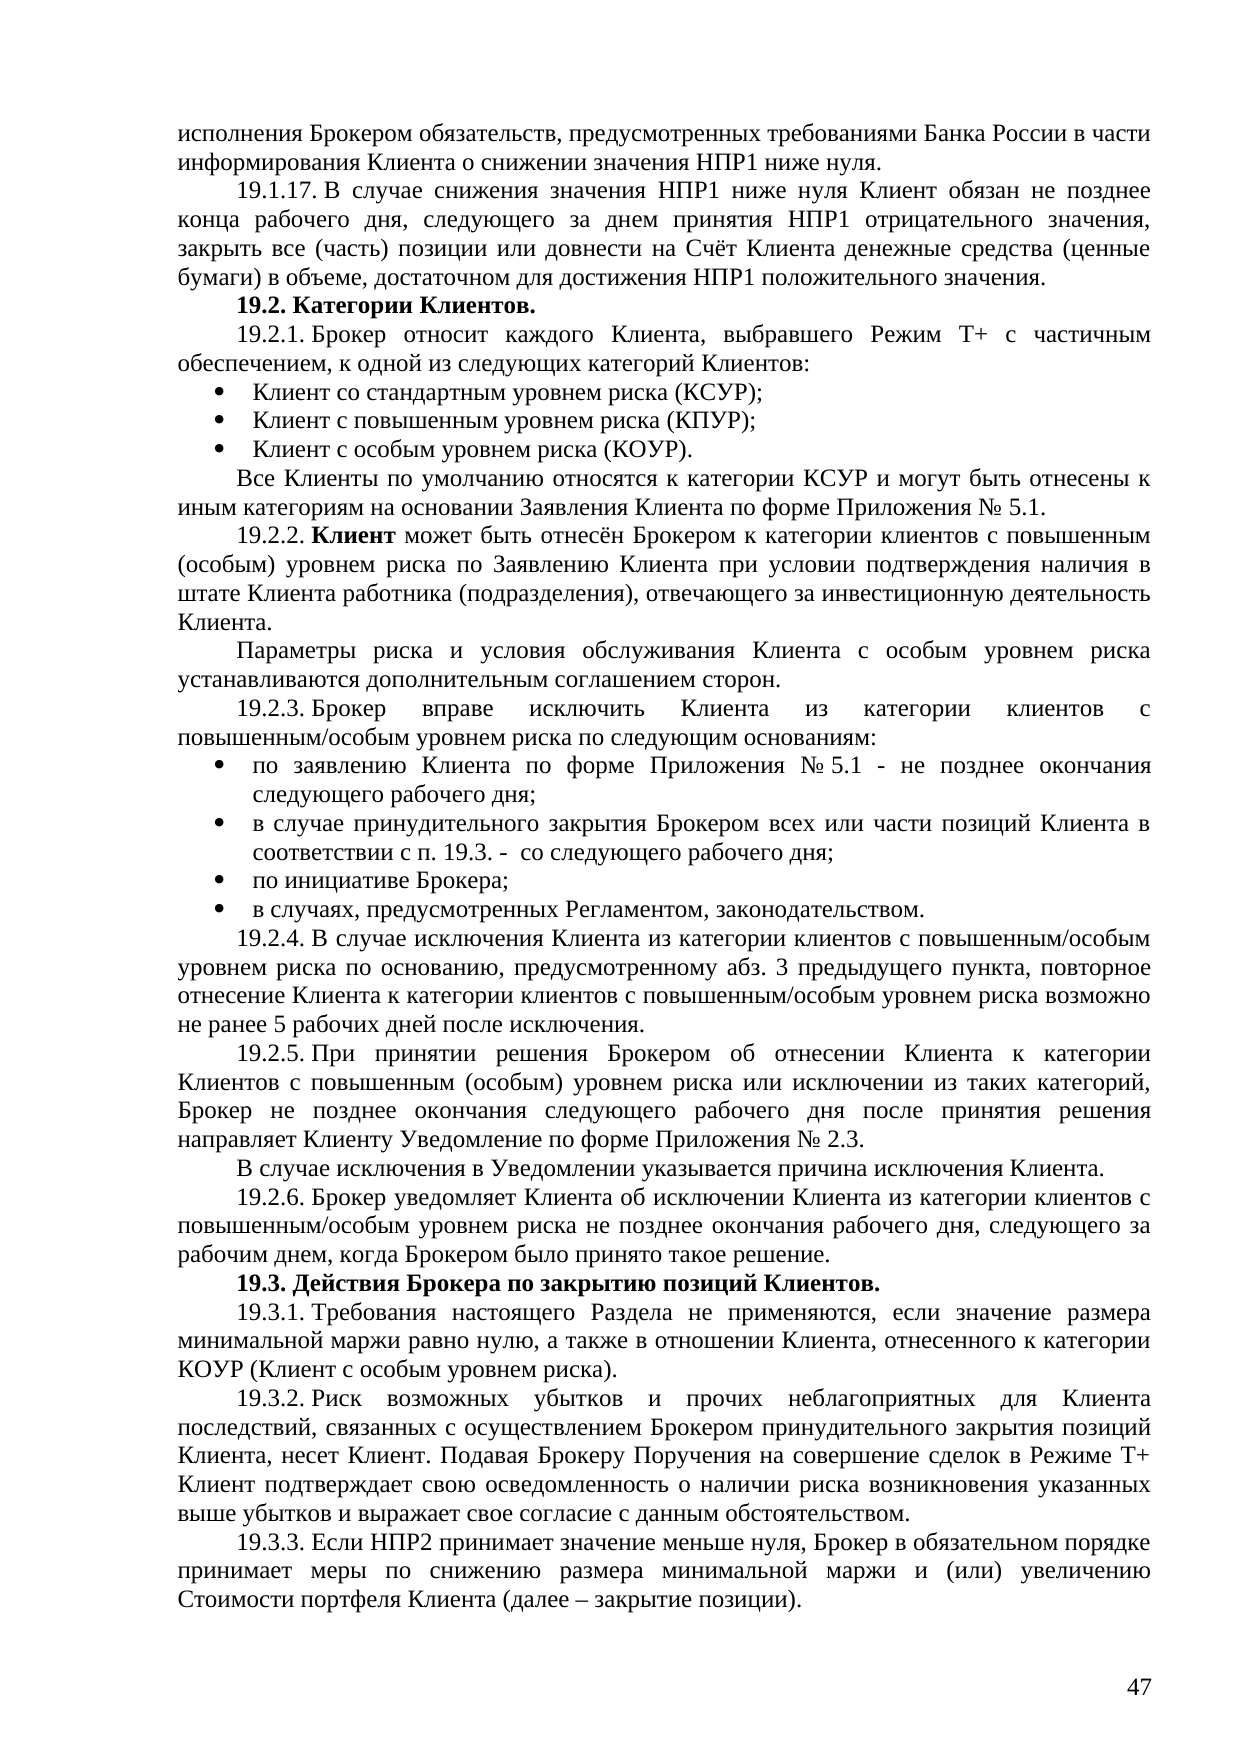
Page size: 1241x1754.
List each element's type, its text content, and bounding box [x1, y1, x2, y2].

text 19.2.2. Клиент может быть отнесён Брокером к категории клиентов с повышенным (особым) уровнем риска по Заявлению Клиента при условии подтверждения наличия в штате Клиента работника (подразделения), отвечающего за инвестиционную деятельность Клиента. [177, 521, 1152, 636]
list по заявлению Клиента по форме Приложения № 5.1 - не позднее окончания следующего рабочего дня; [215, 751, 1152, 808]
list по инициативе Брокера; [215, 866, 1152, 894]
subtitle 19.3. Действия Брокера по закрытию позиций Клиентов. [177, 1268, 1152, 1297]
text Параметры риска и условия обслуживания Клиента с особым уровнем риска устанавливаются дополнительным соглашением сторон. [177, 636, 1152, 693]
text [177, 118, 1152, 176]
text 19.1.17. В случае снижения значения НПР1 ниже нуля Клиент обязан не позднее конца рабочего дня, следующего за днем принятия НПР1 отрицательного значения, закрыть все (часть) позиции или довнести на Счёт Клиента денежные средства (ценные бумаги) в объеме, достаточном для достижения НПР1 положительного значения. [177, 176, 1152, 291]
text 19.2.1. Брокер относит каждого Клиента, выбравшего Режим Т+ с частичным обеспечением, к одной из следующих категорий Клиентов: [177, 319, 1152, 377]
text 19.3.3. Если НПР2 принимает значение меньше нуля, Брокер в обязательном порядке принимает меры по снижению размера минимальной маржи и (или) увеличению Стоимости портфеля Клиента (далее – закрытие позиции). [177, 1527, 1152, 1613]
list в случаях, предусмотренных Регламентом, законодательством. [215, 894, 1152, 923]
text 19.3.1. Требования настоящего Раздела не применяются, если значение размера минимальной маржи равно нулю, а также в отношении Клиента, отнесенного к категории КОУР (Клиент с особым уровнем риска). [177, 1297, 1152, 1383]
text Все Клиенты по умолчанию относятся к категории КСУР и могут быть отнесены к иным категориям на основании Заявления Клиента по форме Приложения № 5.1. [177, 463, 1152, 521]
text 19.2.3. Брокер вправе исключить Клиента из категории клиентов с повышенным/особым уровнем риска по следующим основаниям: [177, 693, 1152, 751]
list Клиент со стандартным уровнем риска (КСУР); [215, 377, 1152, 406]
text 19.2.4. В случае исключения Клиента из категории клиентов с повышенным/особым уровнем риска по основанию, предусмотренному абз. 3 предыдущего пункта, повторное отнесение Клиента к категории клиентов с повышенным/особым уровнем риска возможно не ранее 5 рабочих дней после исключения. [177, 923, 1152, 1038]
text В случае исключения в Уведомлении указывается причина исключения Клиента. [177, 1153, 1152, 1182]
list Клиент с повышенным уровнем риска (КПУР); [215, 406, 1152, 434]
text 19.2.5. При принятии решения Брокером об отнесении Клиента к категории Клиентов с повышенным (особым) уровнем риска или исключении из таких категорий, Брокер не позднее окончания следующего рабочего дня после принятия решения направляет Клиенту Уведомление по форме Приложения № 2.3. [177, 1038, 1152, 1153]
text 19.3.2. Риск возможных убытков и прочих неблагоприятных для Клиента последствий, связанных с осуществлением Брокером принудительного закрытия позиций Клиента, несет Клиент. Подавая Брокеру Поручения на совершение сделок в Режиме Т+ Клиент подтверждает свою осведомленность о наличии риска возникновения указанных выше убытков и выражает свое согласие с данным обстоятельством. [177, 1383, 1152, 1527]
list Клиент с особым уровнем риска (КОУР). [215, 434, 1152, 463]
subtitle 19.2. Категории Клиентов. [177, 291, 1152, 319]
text 19.2.6. Брокер уведомляет Клиента об исключении Клиента из категории клиентов с повышенным/особым уровнем риска не позднее окончания рабочего дня, следующего за рабочим днем, когда Брокером было принято такое решение. [177, 1182, 1152, 1268]
list в случае принудительного закрытия Брокером всех или части позиций Клиента в соответствии с п. 19.3. - со следующего рабочего дня; [215, 808, 1152, 866]
